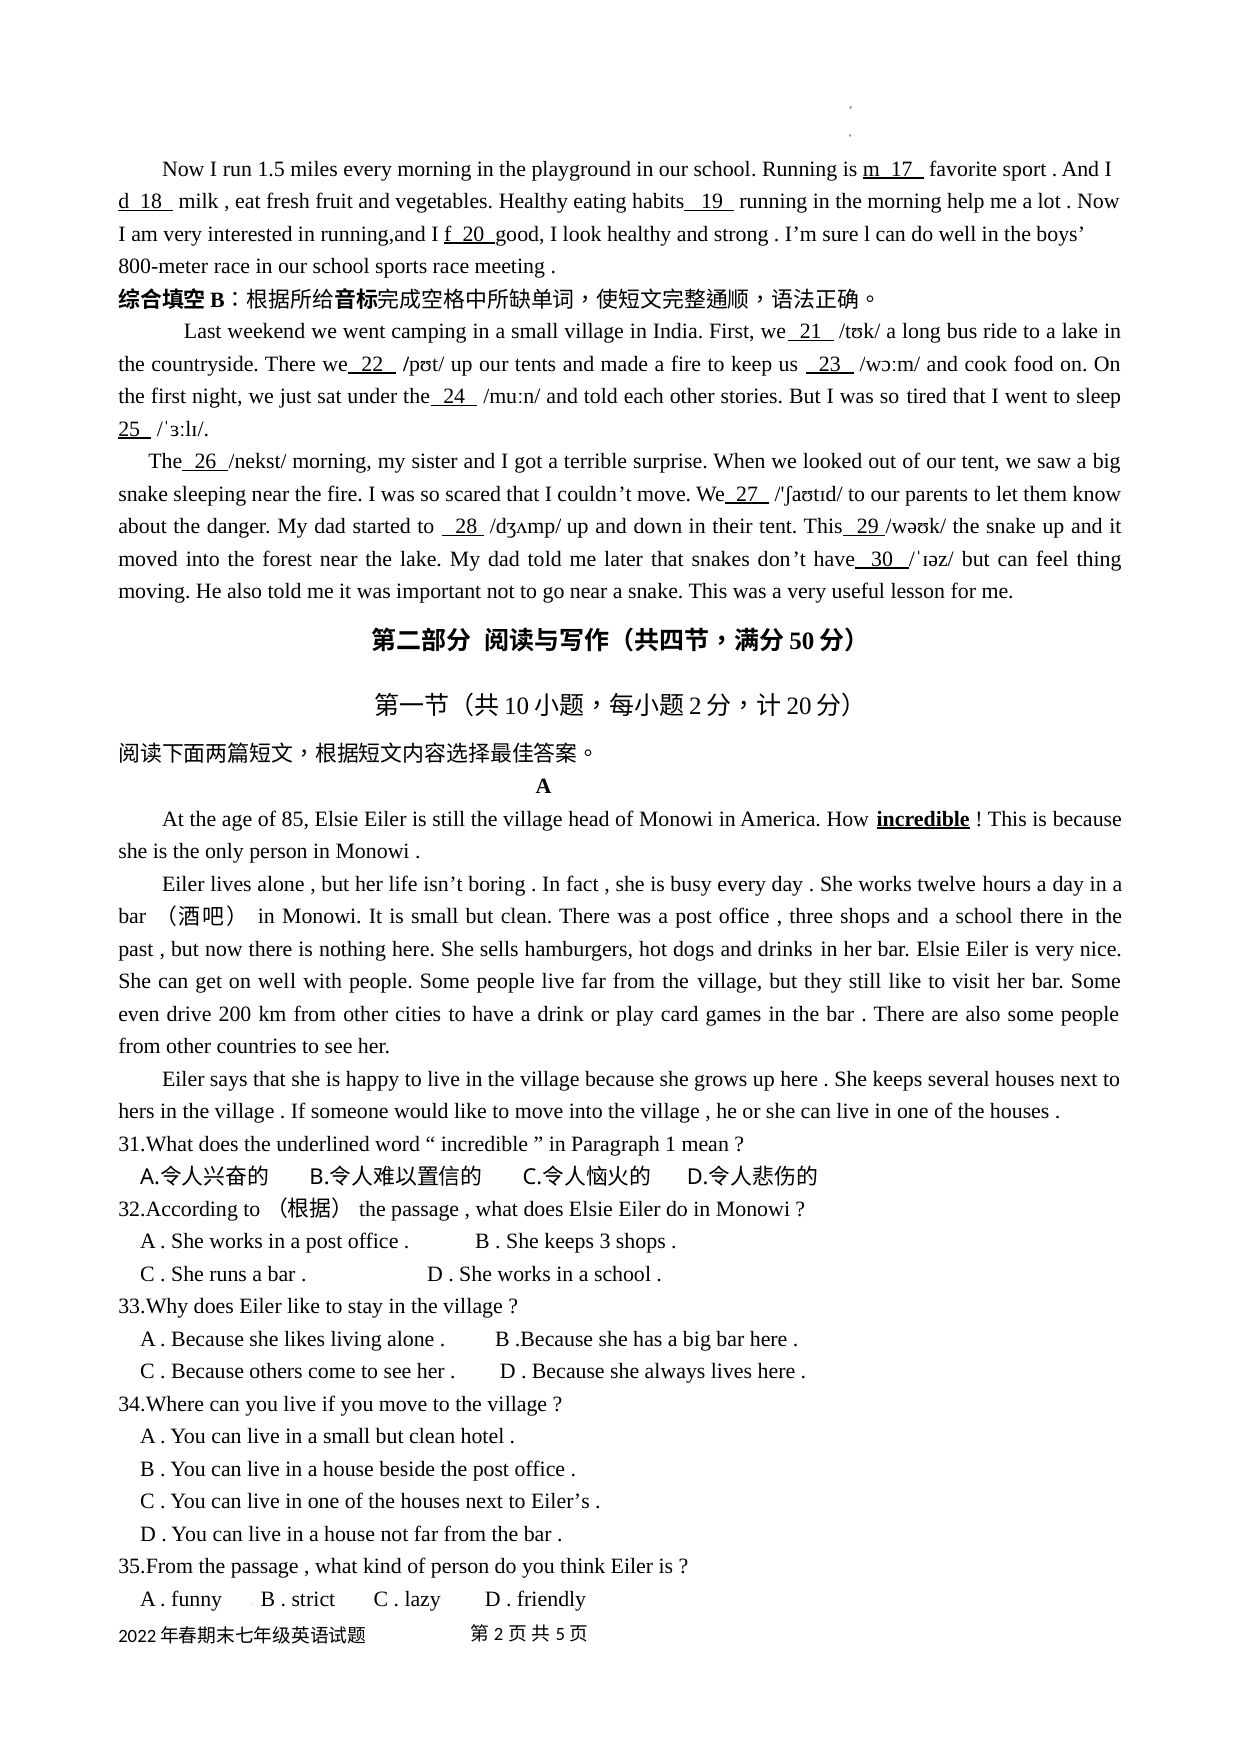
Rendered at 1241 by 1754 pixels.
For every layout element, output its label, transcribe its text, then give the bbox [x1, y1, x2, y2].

list 32.According to （根据） the passage , what does Elsie Eiler do in Monowi ? [118, 1192, 1122, 1224]
list A.令人兴奋的 B.令人难以置信的 C.令人恼火的 D.令人悲伤的 [118, 1159, 1122, 1192]
list 33.Why does Eiler like to stay in the village ? [118, 1289, 1122, 1322]
text A [118, 769, 1122, 802]
list At the age of 85, Elsie Eiler is still the village head of Monowi in America. How incredible ! This is because she is the only person in Monowi . [118, 802, 1122, 867]
text 第一节（共10小题，每小题2分，计20分） [118, 672, 1122, 737]
text Now I run 1.5 miles every morning in the playground in our school. Running is m 17 favorite sport . And I d 18 milk , eat fresh fruit and vegetables. Healthy eating habits 19 running in the morning help me a lot . Now I am very interested in running,and I f 20 good, I look healthy and strong . I’m sure l can do well in the boys’ 800-meter race in our school sports race meeting . [118, 152, 1122, 282]
list B . You can live in a house beside the post office . [118, 1452, 1122, 1484]
list C . You can live in one of the houses next to Eiler’s . [118, 1484, 1122, 1517]
text 阅读下面两篇短文，根据短文内容选择最佳答案。 [118, 737, 1122, 769]
list A . You can live in a small but clean hotel . [118, 1419, 1122, 1452]
list 35.From the passage , what kind of person do you think Eiler is ? [118, 1549, 1122, 1582]
list D . You can live in a house not far from the bar . [118, 1517, 1122, 1549]
list C . Because others come to see her . D . Because she always lives here . [118, 1354, 1122, 1387]
text Last weekend we went camping in a small village in India. First, we 21 /tʊk/ a long bus ride to a lake in the countryside. There we 22 /pʊt/ up our tents and made a fire to keep us 23 /wɔːm/ and cook food on. On the first night, we just sat under the 24 /muːn/ and told each other stories. But I was so tired that I went to sleep 25 /ˈɜːlɪ/. [118, 314, 1122, 444]
list C . She runs a bar . D . She works in a school . [118, 1257, 1122, 1289]
list Eiler lives alone , but her life isn’t boring . In fact , she is busy every day . She works twelve hours a day in a bar （酒吧） in Monowi. It is small but clean. There was a post office , three shops and a school there in the past , but now there is nothing here. She sells hamburgers, hot dogs and drinks in her bar. Elsie Eiler is very nice. She can get on well with people. Some people live far from the village, but they still like to visit her bar. Some even drive 200 km from other cities to have a drink or play card games in the bar . There are also some people from other countries to see her. [118, 867, 1122, 1062]
text 综合填空B：根据所给音标完成空格中所缺单词，使短文完整通顺，语法正确。 [118, 282, 1122, 314]
text The 26 /nekst/ morning, my sister and I got a terrible surprise. When we looked out of our tent, we saw a big snake sleeping near the fire. I was so scared that I couldn’t move. We 27 /'ʃaʊtɪd/ to our parents to let them know about the danger. My dad started to 28 /dʒʌmp/ up and down in their tent. This 29 /wəʊk/ the snake up and it moved into the forest near the lake. My dad told me later that snakes don’t have 30 /ˈɪəz/ but can feel thing moving. He also told me it was important not to go near a snake. This was a very useful lesson for me. [118, 444, 1122, 607]
list A . She works in a post office . B . She keeps 3 shops . [118, 1224, 1122, 1257]
list A . funny B . strict C . lazy D . friendly [118, 1582, 1122, 1614]
list 34.Where can you live if you move to the village ? [118, 1387, 1122, 1419]
list Eiler says that she is happy to live in the village because she grows up here . She keeps several houses next to hers in the village . If someone would like to move into the village , he or she can live in one of the houses . [118, 1062, 1122, 1127]
list 31.What does the underlined word “ incredible ” in Paragraph 1 mean ? [118, 1127, 1122, 1159]
text 第二部分 阅读与写作（共四节，满分50分） [118, 607, 1122, 672]
list A . Because she likes living alone . B .Because she has a big bar here . [118, 1322, 1122, 1354]
